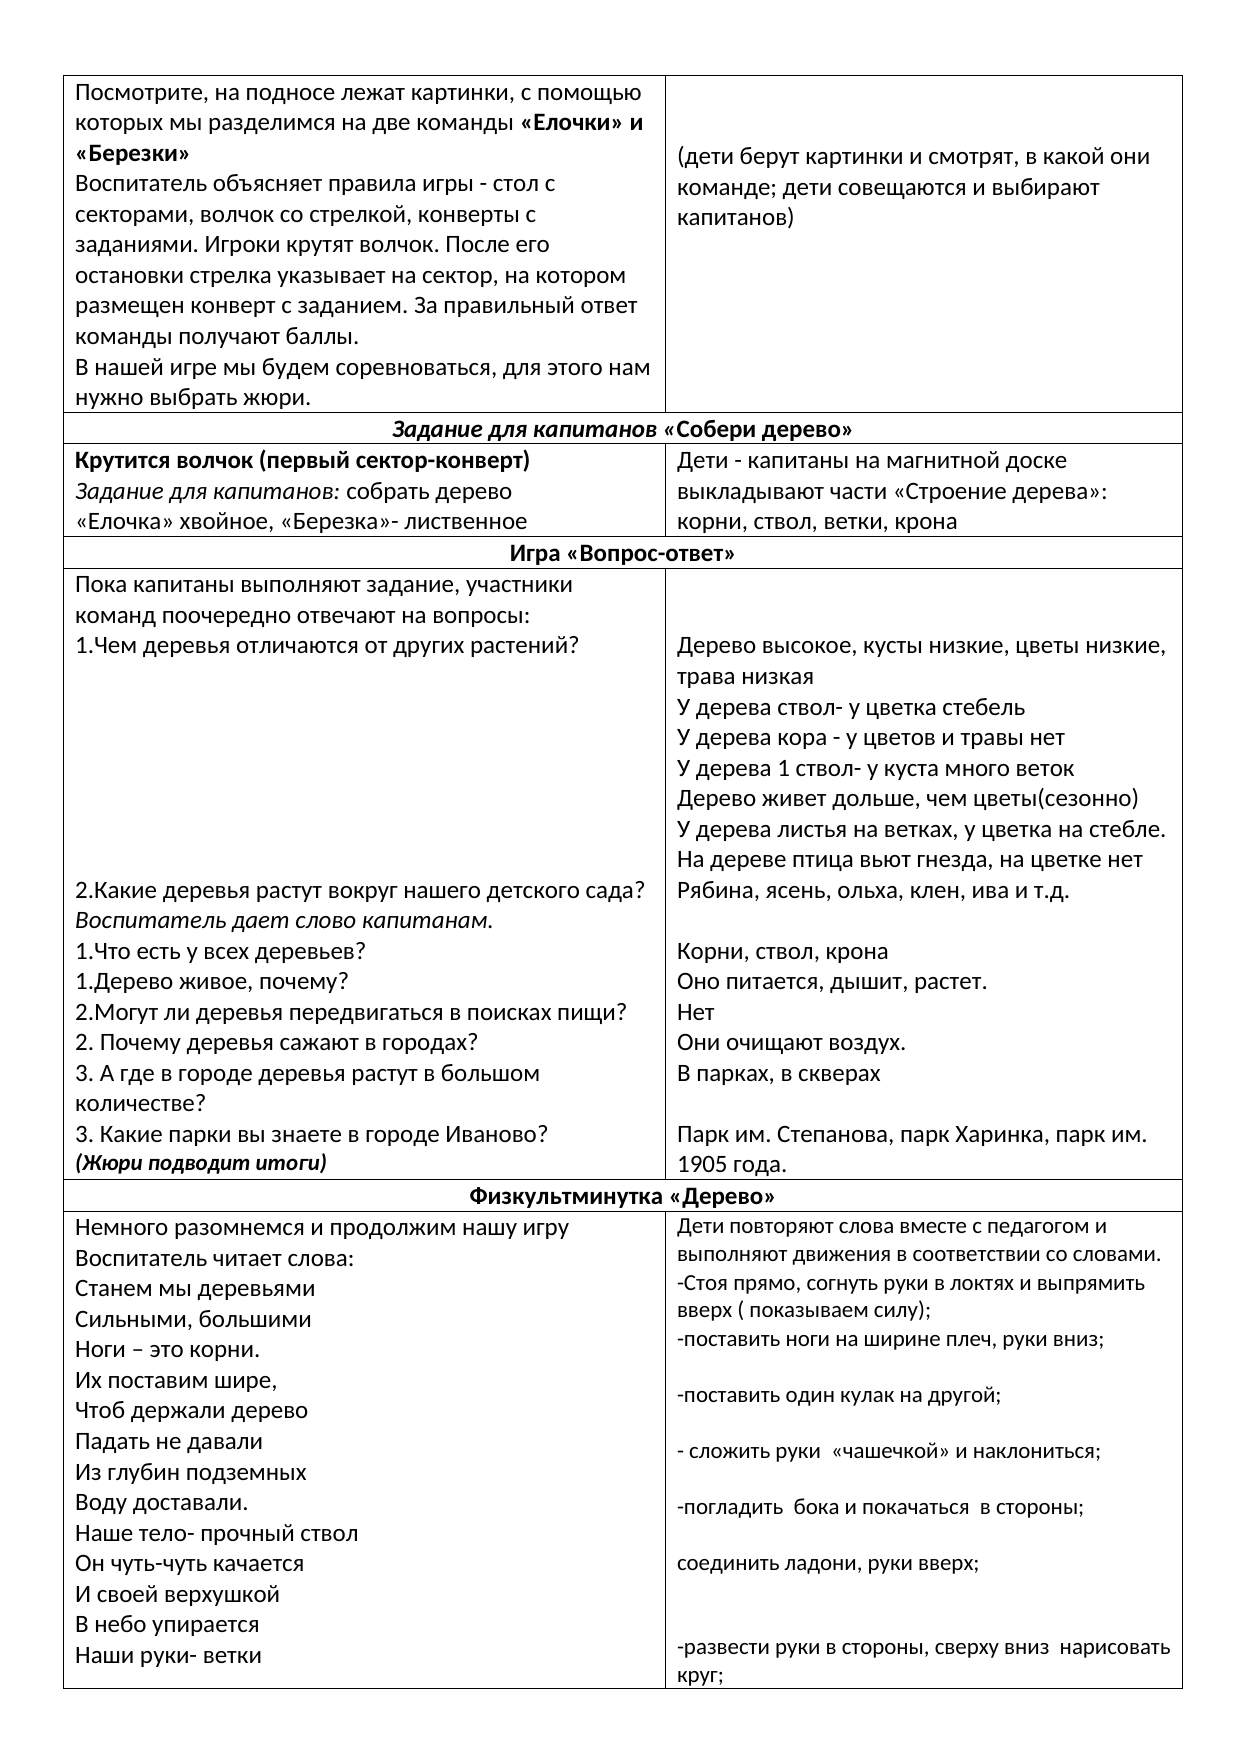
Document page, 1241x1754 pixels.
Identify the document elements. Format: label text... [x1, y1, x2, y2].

table_cell Крутится волчок (первый сектор-конверт) Задание для капитанов: собрать дерево «Елочка» хвойное, «Березка»- лиственное [64, 444, 665, 536]
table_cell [64, 1212, 665, 1688]
table_cell Физкультминутка «Дерево» [64, 1180, 1182, 1211]
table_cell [666, 76, 1182, 412]
table_cell Пока капитаны выполняют задание, участники команд поочередно отвечают на вопросы: 1.Чем деревья отличаются от других растений? 2.Какие деревья растут вокруг нашего детского сада? Воспитатель дает слово капитанам. 1.Что есть у всех деревьев? 1.Дерево живое, почему? 2.Могут ли деревья передвигаться в поисках пищи? 2. Почему деревья сажают в городах? 3. А где в городе деревья растут в большом количестве? 3. Какие парки вы знаете в городе Иваново? (Жюри подводит итоги) [64, 569, 665, 1179]
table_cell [666, 1212, 1182, 1688]
table_cell Дети - капитаны на магнитной доске выкладывают части «Строение дерева»: корни, ствол, ветки, крона [666, 444, 1182, 536]
table_cell Дерево высокое, кусты низкие, цветы низкие, трава низкая У дерева ствол- у цветка стебель У дерева кора - у цветов и травы нет У дерева 1 ствол- у куста много веток Дерево живет дольше, чем цветы(сезонно) У дерева листья на ветках, у цветка на стебле. На дереве птица вьют гнезда, на цветке нет Рябина, ясень, ольха, клен, ива и т.д. Корни, ствол, крона Оно питается, дышит, растет. Нет Они очищают воздух. В парках, в скверах Парк им. Степанова, парк Харинка, парк им. 1905 года. [666, 569, 1182, 1179]
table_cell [64, 76, 665, 412]
table_cell Игра «Вопрос-ответ» [64, 537, 1182, 567]
table_cell Задание для капитанов «Собери дерево» [64, 413, 1182, 443]
